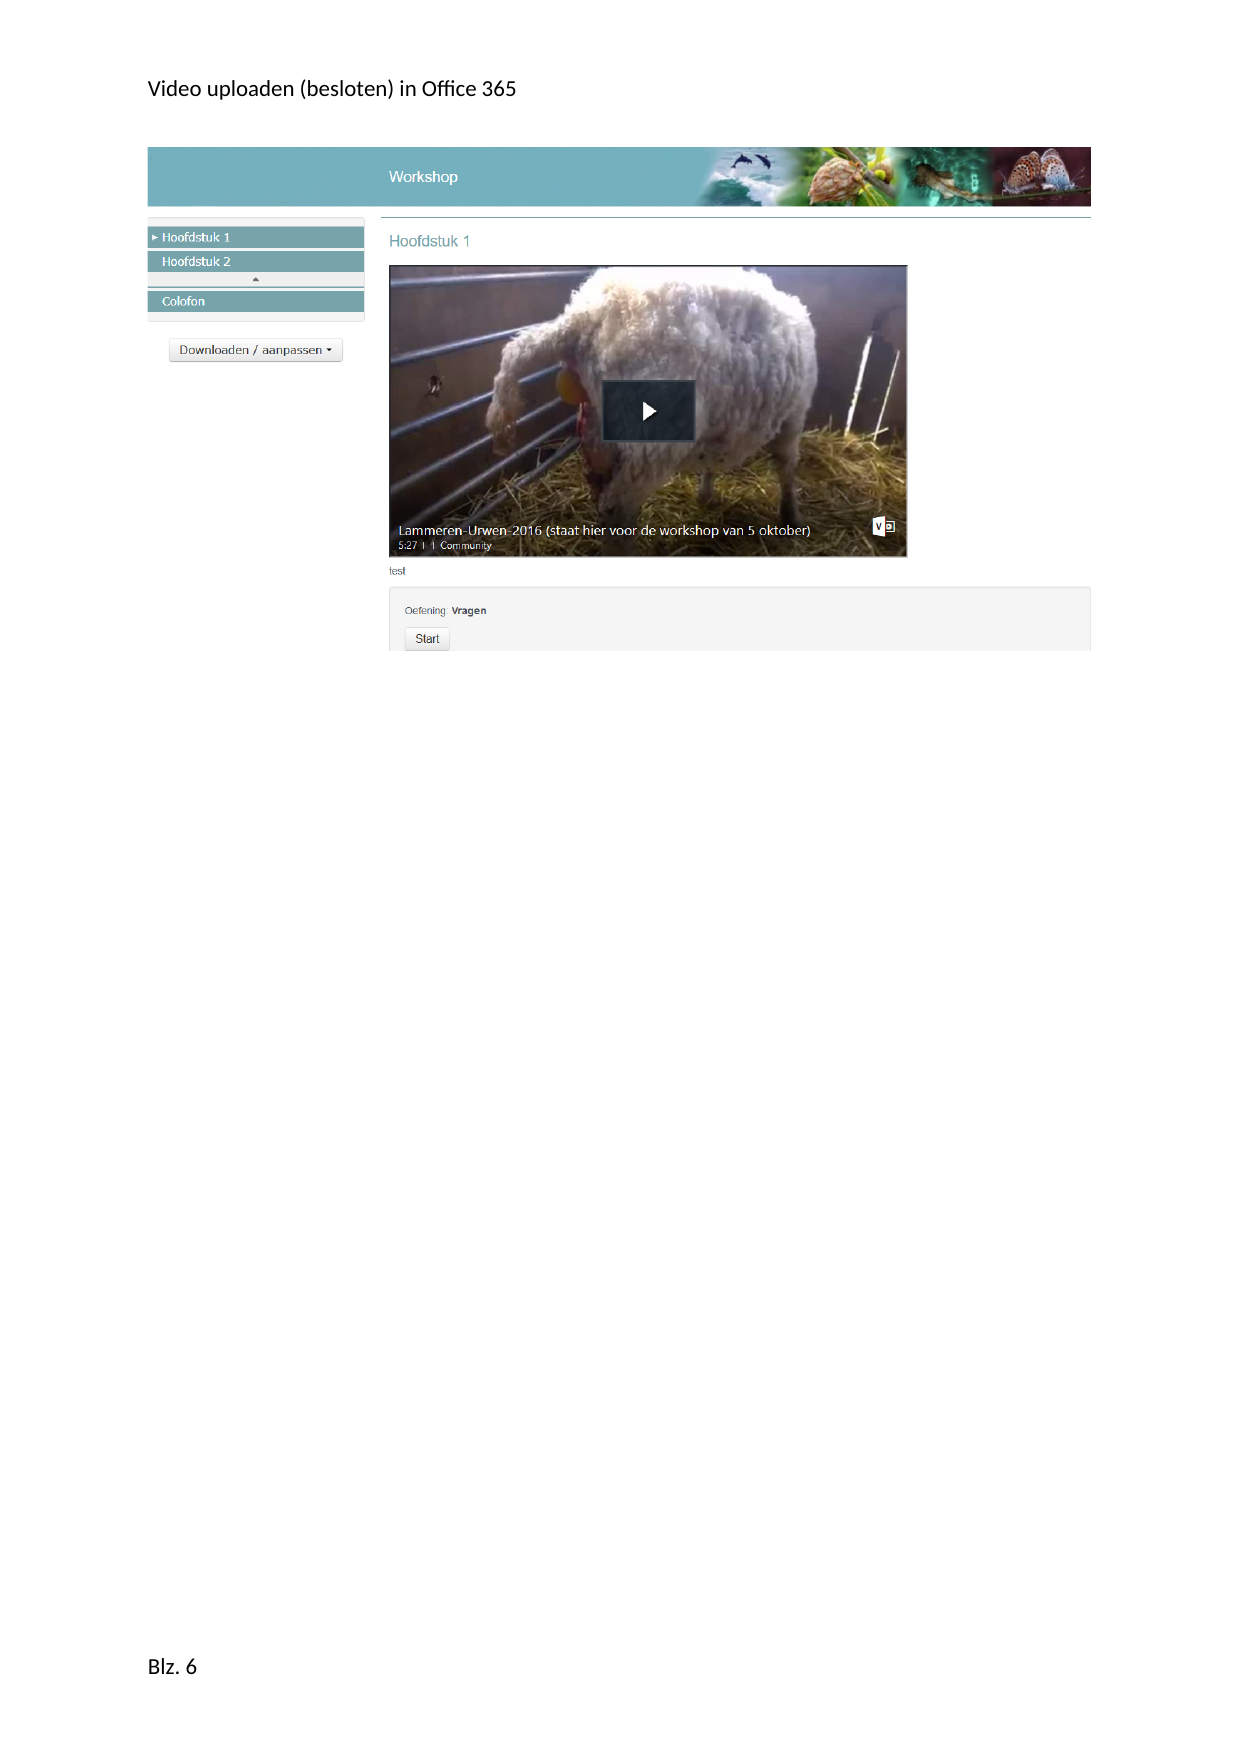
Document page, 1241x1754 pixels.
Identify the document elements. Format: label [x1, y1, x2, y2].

picture [147, 147, 1093, 651]
